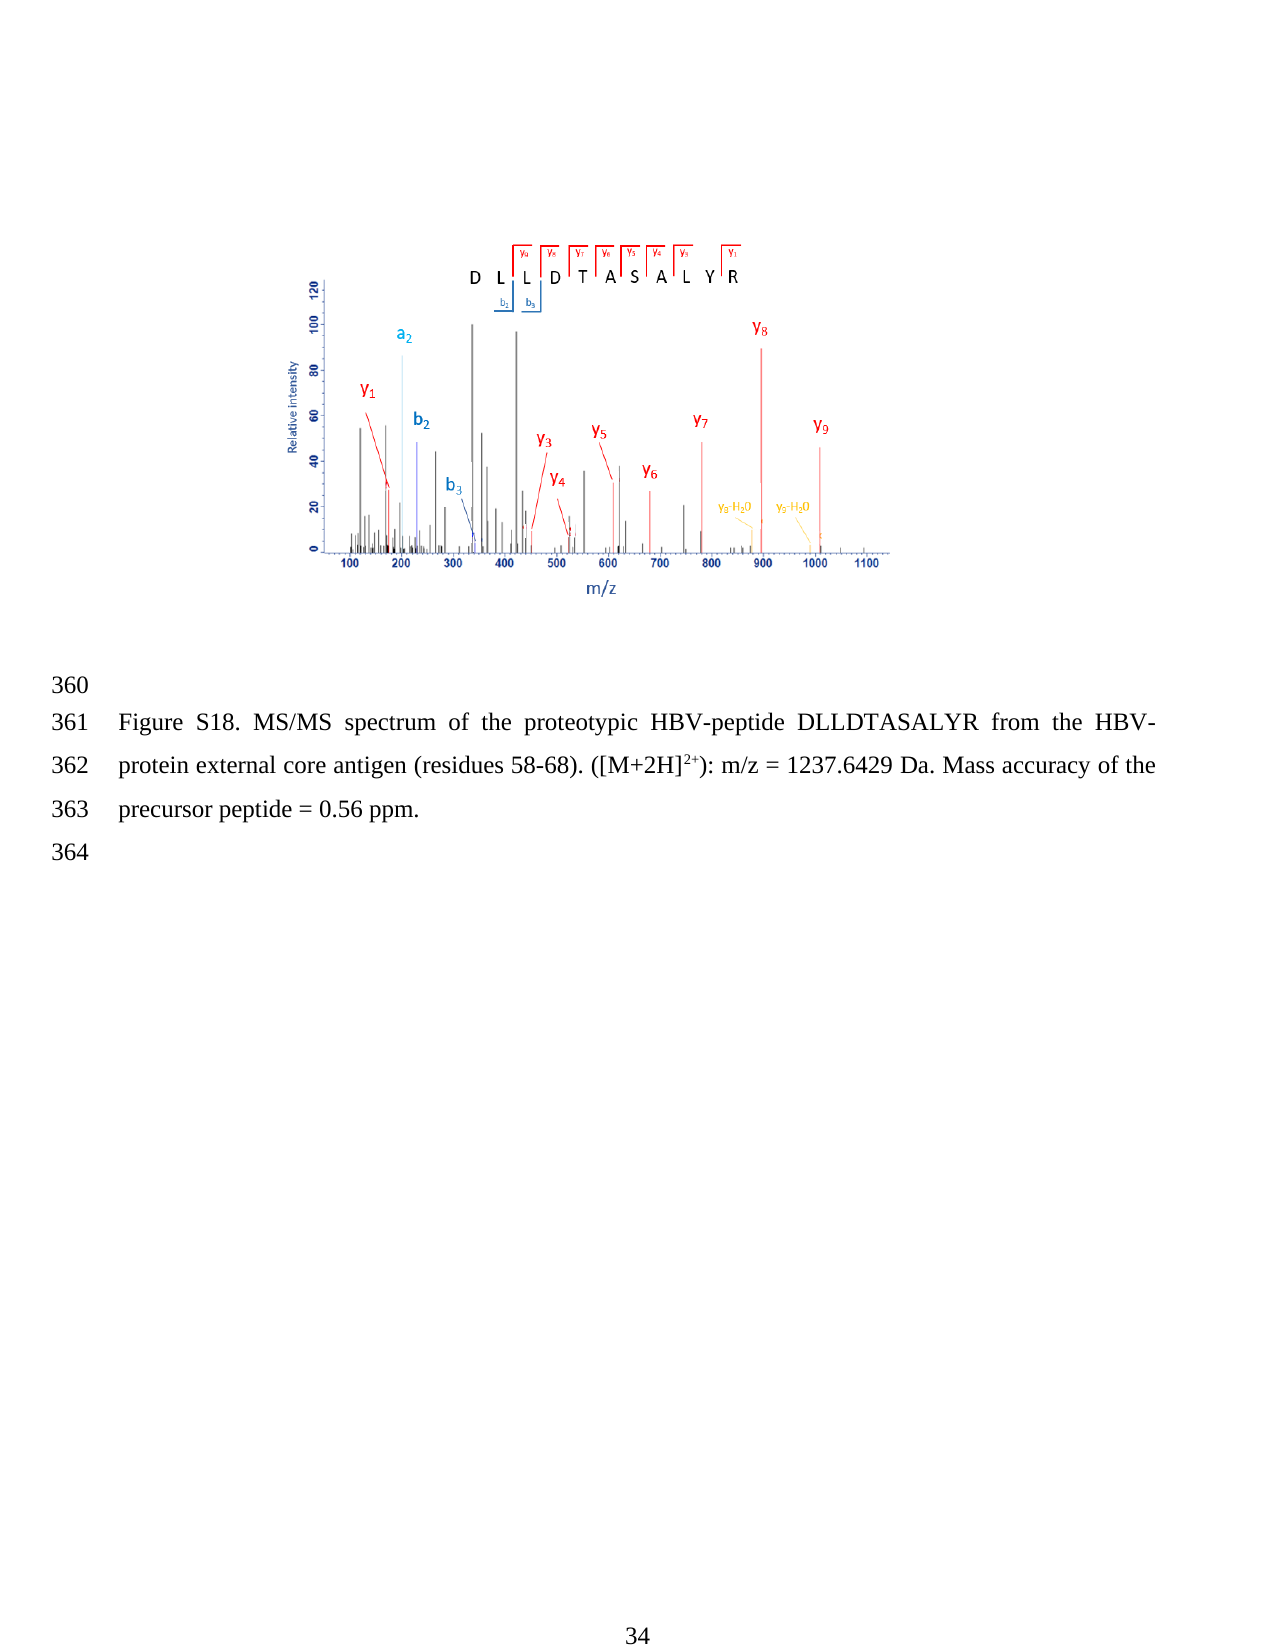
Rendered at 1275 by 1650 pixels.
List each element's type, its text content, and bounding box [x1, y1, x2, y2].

text Figure S18. MS/MS spectrum of the proteotypic HBV-peptide DLLDTASALYR from the HBV-protein external core antigen (residues 58-68). ([M+2H]2+): m/z = 1237.6429 Da. Mass accuracy of the precursor peptide = 0.56 ppm. [118, 707, 1157, 822]
